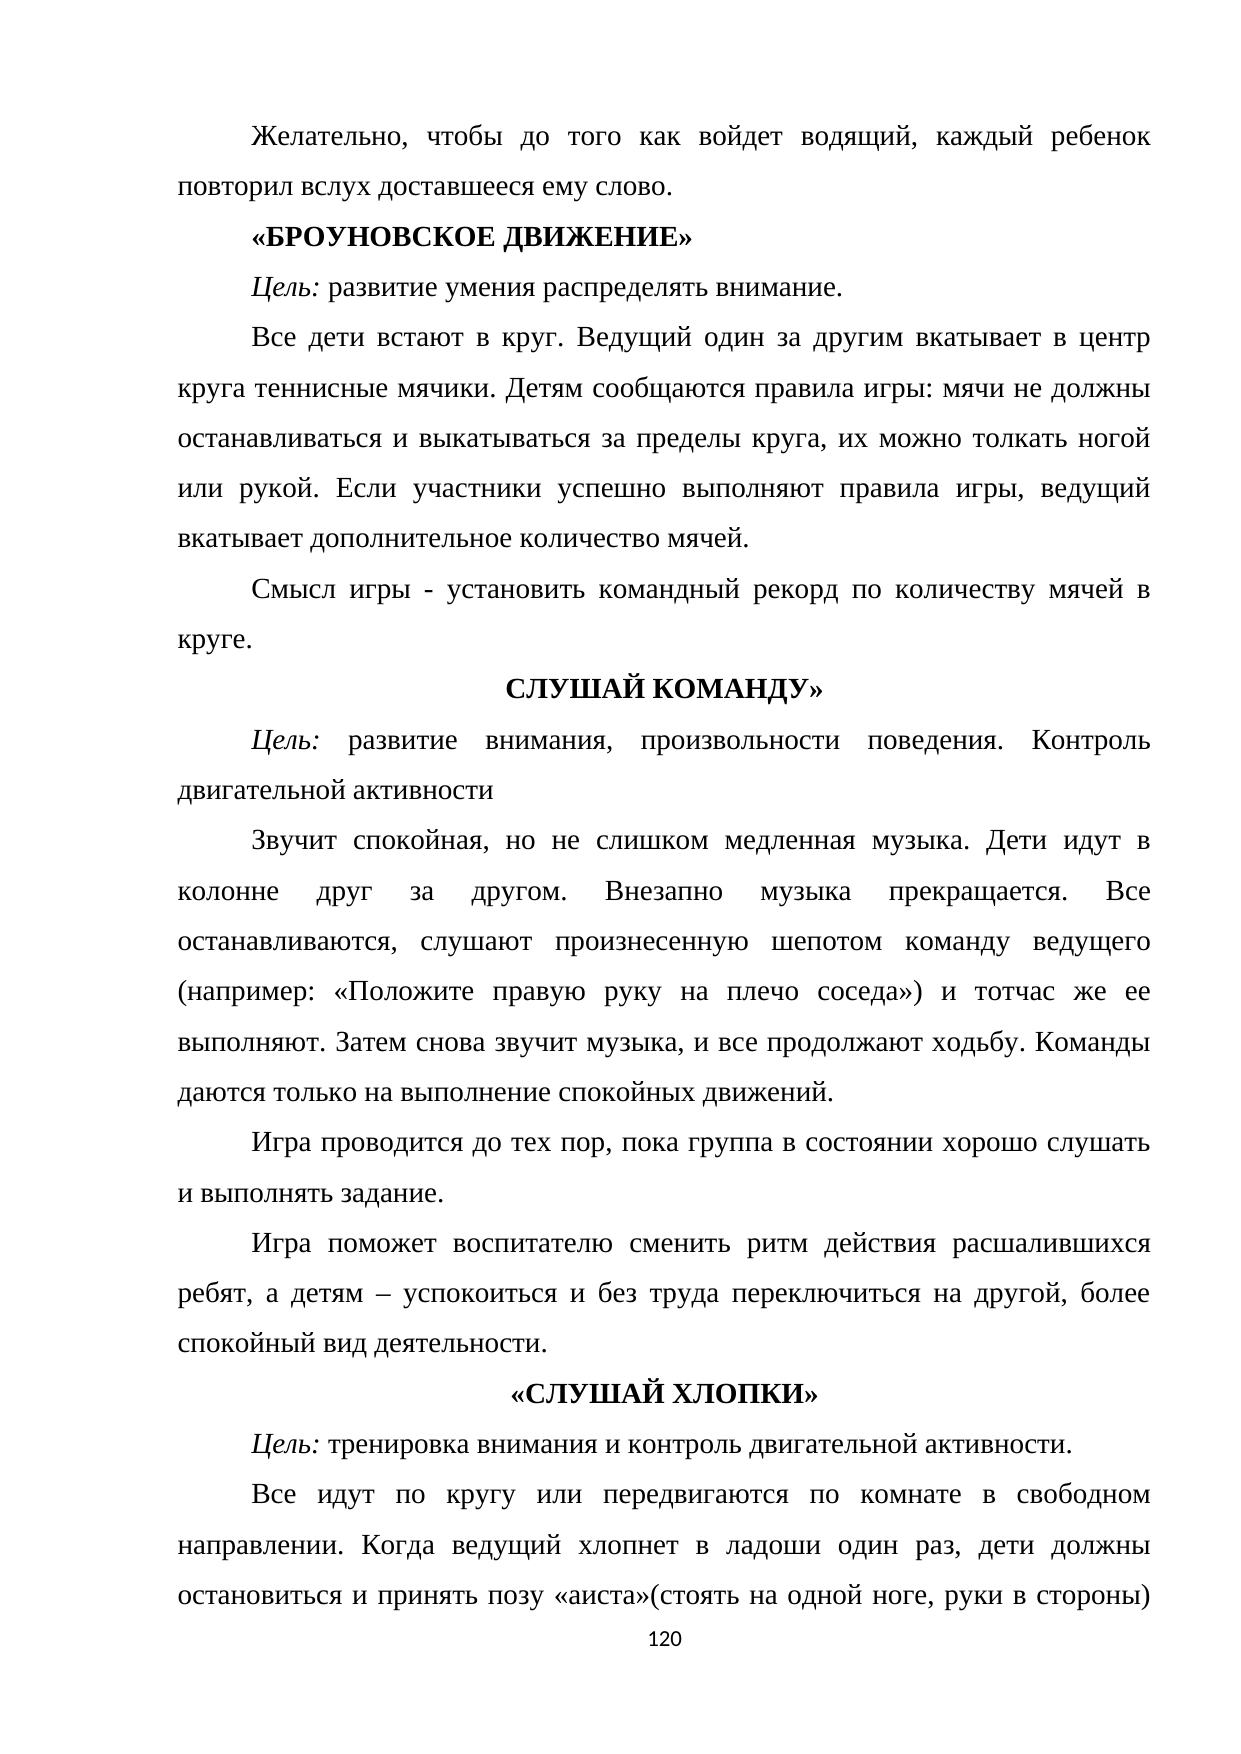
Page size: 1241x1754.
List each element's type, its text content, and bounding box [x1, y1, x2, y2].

text Смысл игры - установить командный рекорд по количеству мячей в круге. [177, 571, 1152, 655]
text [177, 1477, 1152, 1611]
text Цель: развитие умения распределять внимание. [177, 269, 1152, 303]
text Все дети встают в круг. Ведущий один за другим вкатывает в центр круга теннисные мячики. Детям сообщаются правила игры: мячи не должны останавливаться и выкатываться за пределы круга, их можно толкать ногой или рукой. Если участники успешно выполняют правила игры, ведущий вкатывает дополнительное количество мячей. [177, 319, 1152, 554]
text Игра поможет воспитателю сменить ритм действия расшалившихся ребят, а детям – успокоиться и без труда переключиться на другой, более спокойный вид деятельности. [177, 1225, 1152, 1359]
text Игра проводится до тех пор, пока группа в состоянии хорошо слушать и выполнять задание. [177, 1124, 1152, 1208]
text Цель: развитие внимания, произвольности поведения. Контроль двигательной активности [177, 722, 1152, 806]
text «БРОУНОВСКОЕ ДВИЖЕНИЕ» [177, 219, 1152, 252]
text Желательно, чтобы до того как войдет водящий, каждый ребенок повторил вслух доставшееся ему слово. [177, 118, 1152, 202]
text Цель: тренировка внимания и контроль двигательной активности. [177, 1426, 1152, 1460]
text СЛУШАЙ КОМАНДУ» [177, 672, 1152, 705]
text «СЛУШАЙ ХЛОПКИ» [177, 1376, 1152, 1409]
text Звучит спокойная, но не слишком медленная музыка. Дети идут в колонне друг за другом. Внезапно музыка прекращается. Все останавливаются, слушают произнесенную шепотом команду ведущего (например: «Положите правую руку на плечо соседа») и тотчас же ее выполняют. Затем снова звучит музыка, и все продолжают ходьбу. Команды даются только на выполнение спокойных движений. [177, 822, 1152, 1108]
